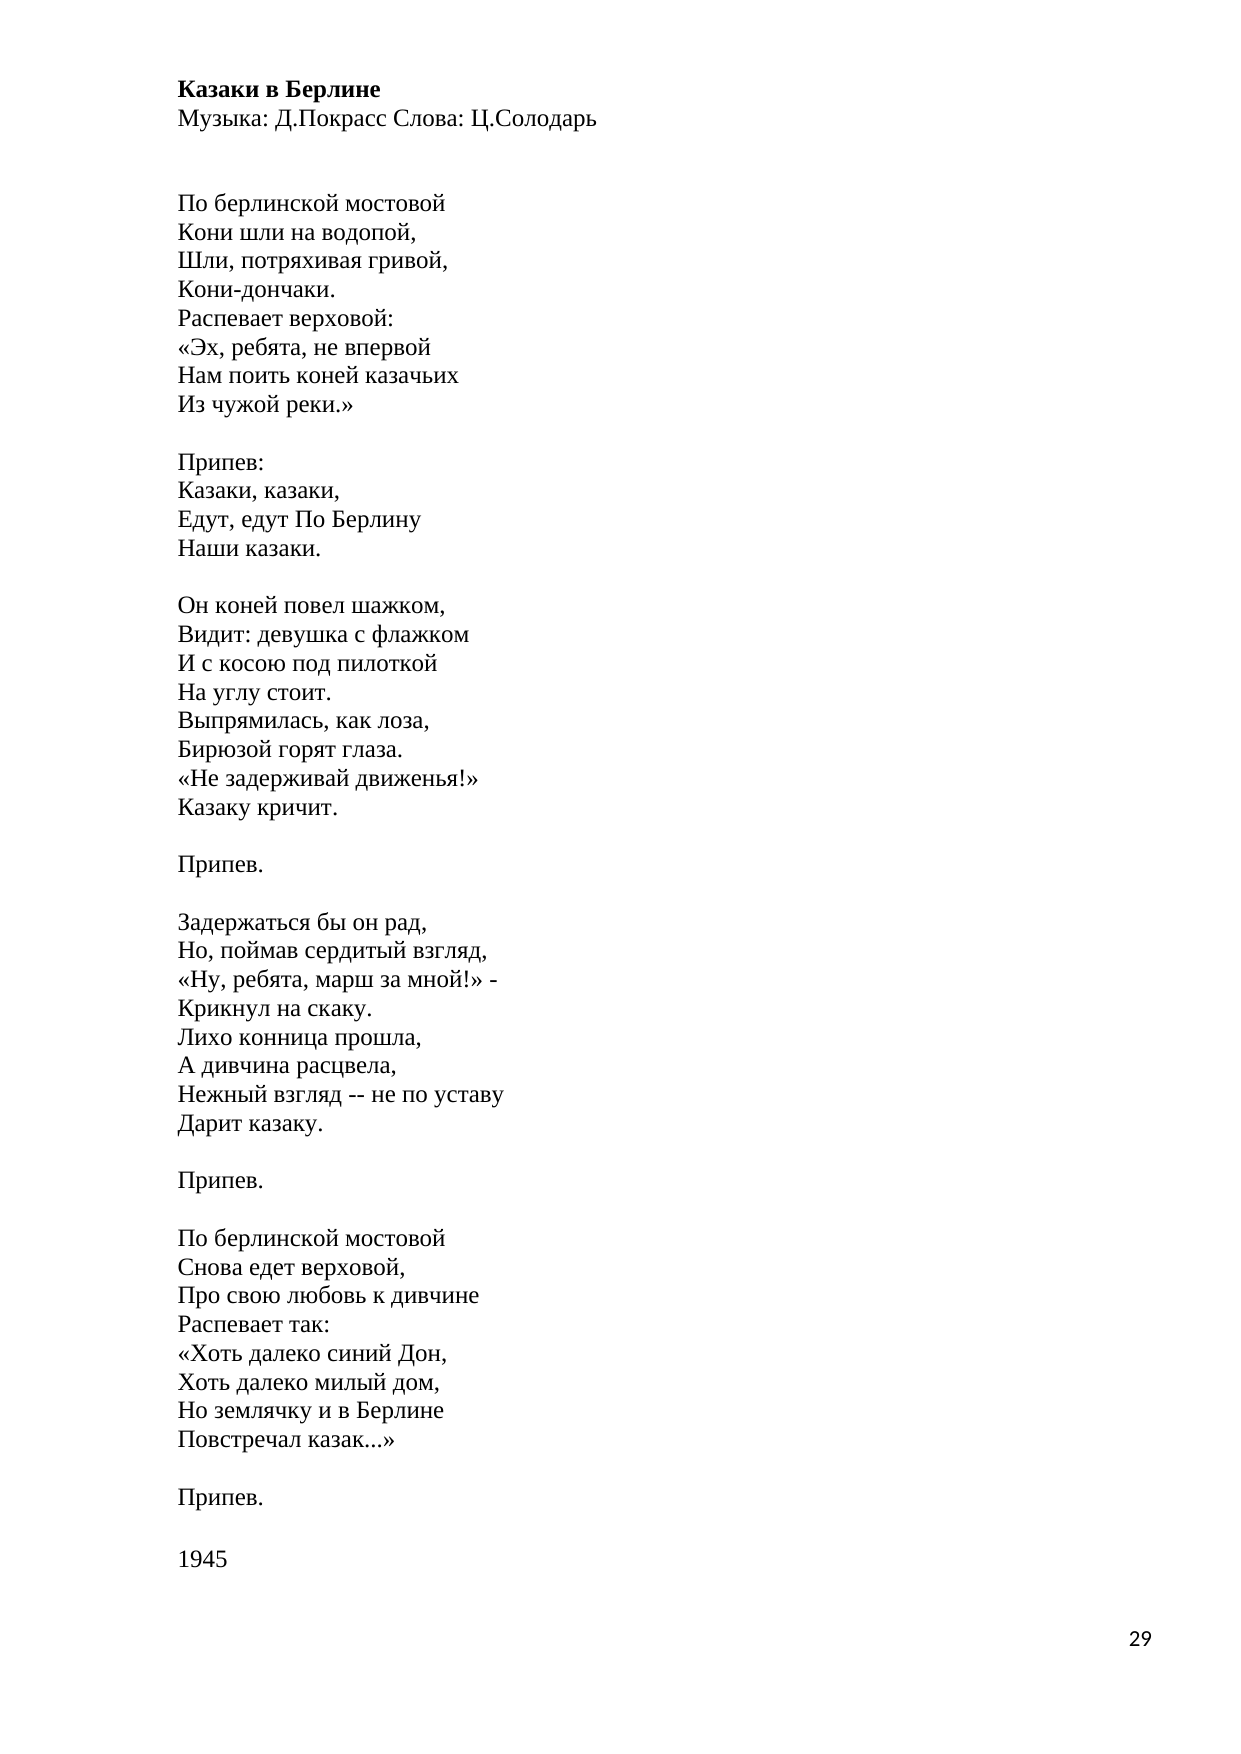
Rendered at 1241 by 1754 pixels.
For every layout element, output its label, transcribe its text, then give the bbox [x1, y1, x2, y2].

text 1945 [177, 1511, 1152, 1572]
text По берлинской мостовой Кони шли на водопой, Шли, потряхивая гривой, Кони-дончаки. Распевает верховой: «Эх, ребята, не впервой Нам поить коней казачьих Из чужой реки.» Припев: Казаки, казаки, Едут, едут По Берлину Наши казаки. Он коней повел шажком, Видит: девушка с флажком И с косою под пилоткой На углу стоит. Выпрямилась, как лоза, Бирюзой горят глаза. «Не задерживай движенья!» Казаку кричит. Припев. Задержаться бы он рад, Но, поймав сердитый взгляд, «Ну, ребята, марш за мной!» - Крикнул на скаку. Лихо конница прошла, А дивчина расцвела, Нежный взгляд -- не по уставу Дарит казаку. Припев. По берлинской мостовой Снова едет верховой, Про свою любовь к дивчине Распевает так: «Хоть далеко синий Дон, Хоть далеко милый дом, Но землячку и в Берлине Повстречал казак...» Припев. [177, 188, 1152, 1511]
text Казаки в Берлине Музыка: Д.Покрасс Слова: Ц.Солодарь [177, 74, 1152, 188]
